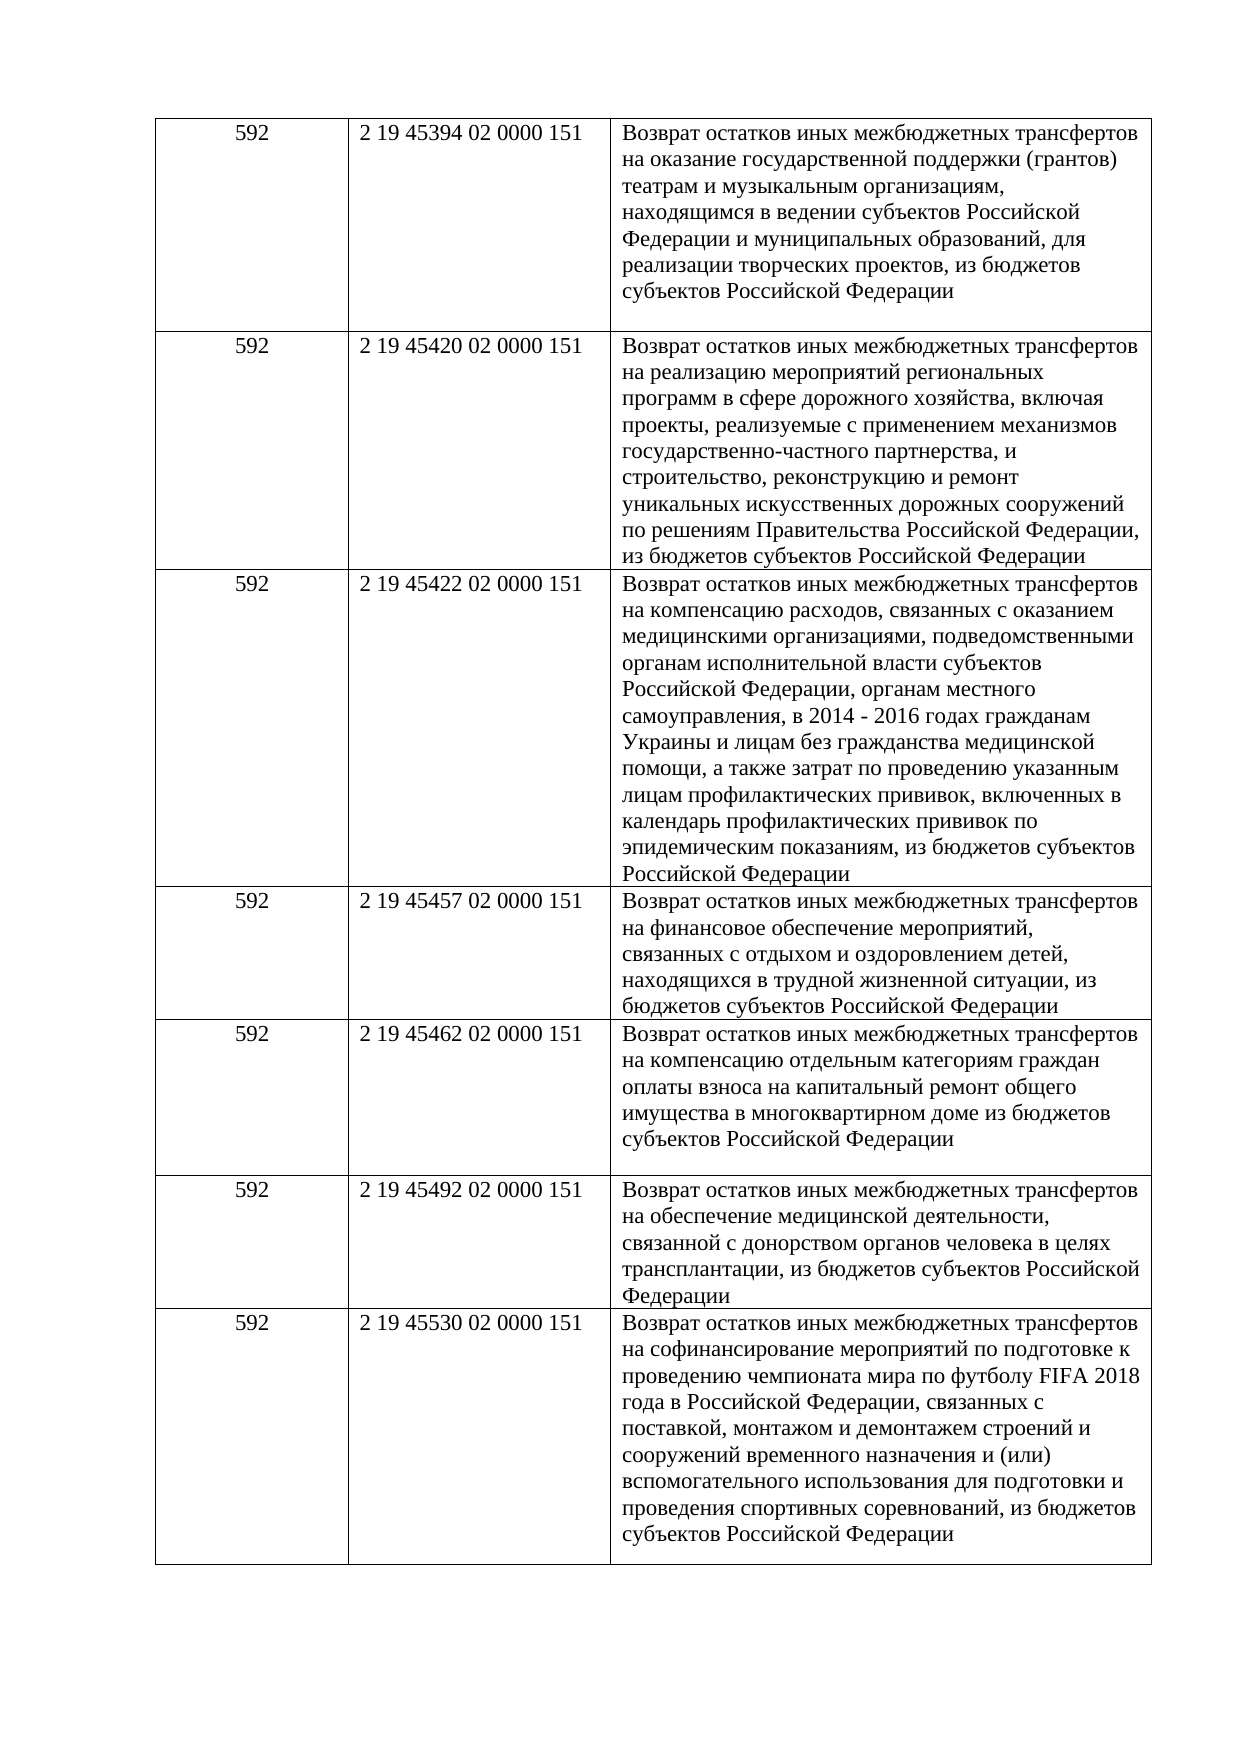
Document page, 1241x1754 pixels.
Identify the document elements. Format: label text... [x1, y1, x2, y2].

table_cell 2 19 45457 02 0000 151 [349, 887, 610, 1019]
table_cell Возврат остатков иных межбюджетных трансфертов на финансовое обеспечение мероприятий, связанных с отдыхом и оздоровлением детей, находящихся в трудной жизненной ситуации, из бюджетов субъектов Российской Федерации [611, 887, 1151, 1019]
table_cell Возврат остатков иных межбюджетных трансфертов на компенсацию отдельным категориям граждан оплаты взноса на капитальный ремонт общего имущества в многоквартирном доме из бюджетов субъектов Российской Федерации [611, 1020, 1151, 1175]
table_cell 592 [156, 1020, 348, 1175]
table_cell 2 19 45492 02 0000 151 [349, 1176, 610, 1308]
table_cell 592 [156, 1176, 348, 1308]
table_cell 2 19 45394 02 0000 151 [349, 119, 610, 331]
table_cell 2 19 45530 02 0000 151 [349, 1309, 610, 1564]
table_cell Возврат остатков иных межбюджетных трансфертов на реализацию мероприятий региональных программ в сфере дорожного хозяйства, включая проекты, реализуемые с применением механизмов государственно-частного партнерства, и строительство, реконструкцию и ремонт уникальных искусственных дорожных сооружений по решениям Правительства Российской Федерации, из бюджетов субъектов Российской Федерации [611, 332, 1151, 569]
table_cell 2 19 45462 02 0000 151 [349, 1020, 610, 1175]
table_cell Возврат остатков иных межбюджетных трансфертов на оказание государственной поддержки (грантов) театрам и музыкальным организациям, находящимся в ведении субъектов Российской Федерации и муниципальных образований, для реализации творческих проектов, из бюджетов субъектов Российской Федерации [611, 119, 1151, 331]
table_cell 592 [156, 119, 348, 331]
table_cell Возврат остатков иных межбюджетных трансфертов на софинансирование мероприятий по подготовке к проведению чемпионата мира по футболу FIFA 2018 года в Российской Федерации, связанных с поставкой, монтажом и демонтажем строений и сооружений временного назначения и (или) вспомогательного использования для подготовки и проведения спортивных соревнований, из бюджетов субъектов Российской Федерации [611, 1309, 1151, 1564]
table_cell 2 19 45422 02 0000 151 [349, 570, 610, 886]
table_cell 592 [156, 332, 348, 569]
table_cell 592 [156, 570, 348, 886]
table_cell Возврат остатков иных межбюджетных трансфертов на компенсацию расходов, связанных с оказанием медицинскими организациями, подведомственными органам исполнительной власти субъектов Российской Федерации, органам местного самоуправления, в 2014 - 2016 годах гражданам Украины и лицам без гражданства медицинской помощи, а также затрат по проведению указанным лицам профилактических прививок, включенных в календарь профилактических прививок по эпидемическим показаниям, из бюджетов субъектов Российской Федерации [611, 570, 1151, 886]
table_cell Возврат остатков иных межбюджетных трансфертов на обеспечение медицинской деятельности, связанной с донорством органов человека в целях трансплантации, из бюджетов субъектов Российской Федерации [611, 1176, 1151, 1308]
table_cell 2 19 45420 02 0000 151 [349, 332, 610, 569]
table_cell 592 [156, 1309, 348, 1564]
table_cell 592 [156, 887, 348, 1019]
